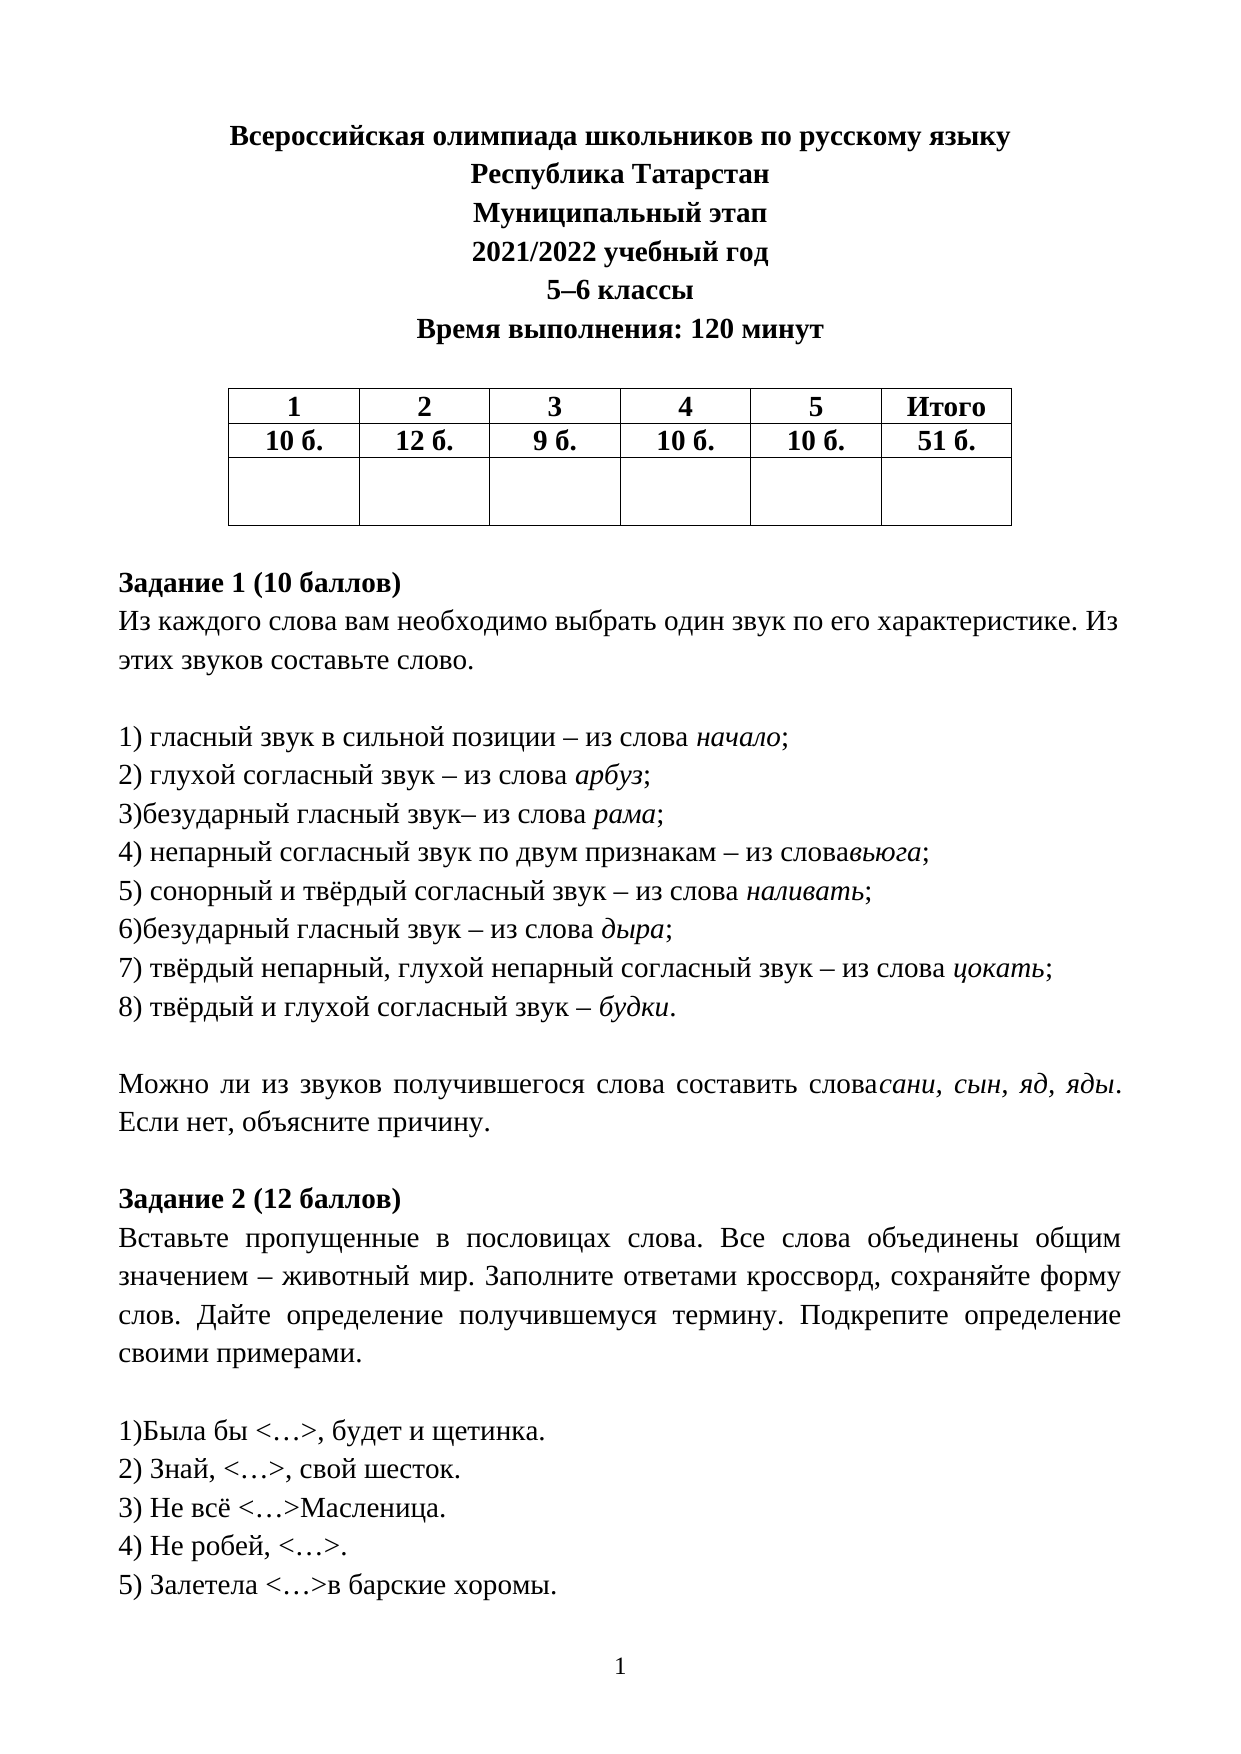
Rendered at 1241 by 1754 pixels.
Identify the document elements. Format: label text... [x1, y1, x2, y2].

text 5) сонорный и твёрдый согласный звук – из слова наливать; [118, 873, 1122, 907]
table_header Итого [882, 389, 1011, 422]
table_cell 10 б. [621, 424, 750, 457]
table_cell 9 б. [490, 424, 620, 457]
table_cell [882, 458, 1011, 525]
table_cell [229, 458, 359, 525]
text 4) непарный согласный звук по двум признакам – из словавьюга; [118, 834, 1122, 868]
table_header 4 [621, 389, 750, 422]
text 5–6 классы [118, 272, 1122, 306]
text Республика Татарстан [118, 157, 1122, 190]
text Вставьте пропущенные в пословицах слова. Все слова объединены общим значением – животный мир. Заполните ответами кроссворд, сохраняйте форму слов. Дайте определение получившемуся термину. Подкрепите определение своими примерами. [118, 1220, 1122, 1369]
text Время выполнения: 120 минут [118, 311, 1122, 344]
table_cell 12 б. [360, 424, 489, 457]
table_cell 10 б. [751, 424, 881, 457]
table_header 5 [751, 389, 881, 422]
text Можно ли из звуков получившегося слова составить словасани, сын, яд, яды. Если нет, объясните причину. [118, 1066, 1122, 1138]
text 5) Залетела <…>в барские хоромы. [118, 1567, 1122, 1600]
table_cell 51 б. [882, 424, 1011, 457]
text Из каждого слова вам необходимо выбрать один звук по его характеристике. Из этих звуков составьте слово. [118, 603, 1122, 675]
text 4) Не робей, <…>. [118, 1528, 1122, 1562]
text 3)безударный гласный звук– из слова рама; [118, 796, 1122, 829]
text 8) твёрдый и глухой согласный звук – будки. [118, 989, 1122, 1022]
table_cell 10 б. [229, 424, 359, 457]
table_header 3 [490, 389, 620, 422]
table_cell [360, 458, 489, 525]
table_header 2 [360, 389, 489, 422]
table_header 1 [229, 389, 359, 422]
text 2) Знай, <…>, свой шесток. [118, 1451, 1122, 1485]
text 1)Была бы <…>, будет и щетинка. [118, 1413, 1122, 1446]
text Задание 1 (10 баллов) [118, 565, 1122, 598]
text 7) твёрдый непарный, глухой непарный согласный звук – из слова цокать; [118, 950, 1122, 984]
text Муниципальный этап [118, 195, 1122, 229]
table_cell [751, 458, 881, 525]
text 2) глухой согласный звук – из слова арбуз; [118, 757, 1122, 791]
text Всероссийская олимпиада школьников по русскому языку [118, 118, 1122, 152]
text 1) гласный звук в сильной позиции – из слова начало; [118, 719, 1122, 752]
text 3) Не всё <…>Масленица. [118, 1490, 1122, 1523]
table_cell [621, 458, 750, 525]
text 6)безударный гласный звук – из слова дыра; [118, 912, 1122, 945]
text 2021/2022 учебный год [118, 234, 1122, 267]
table_cell [490, 458, 620, 525]
text Задание 2 (12 баллов) [118, 1181, 1122, 1215]
